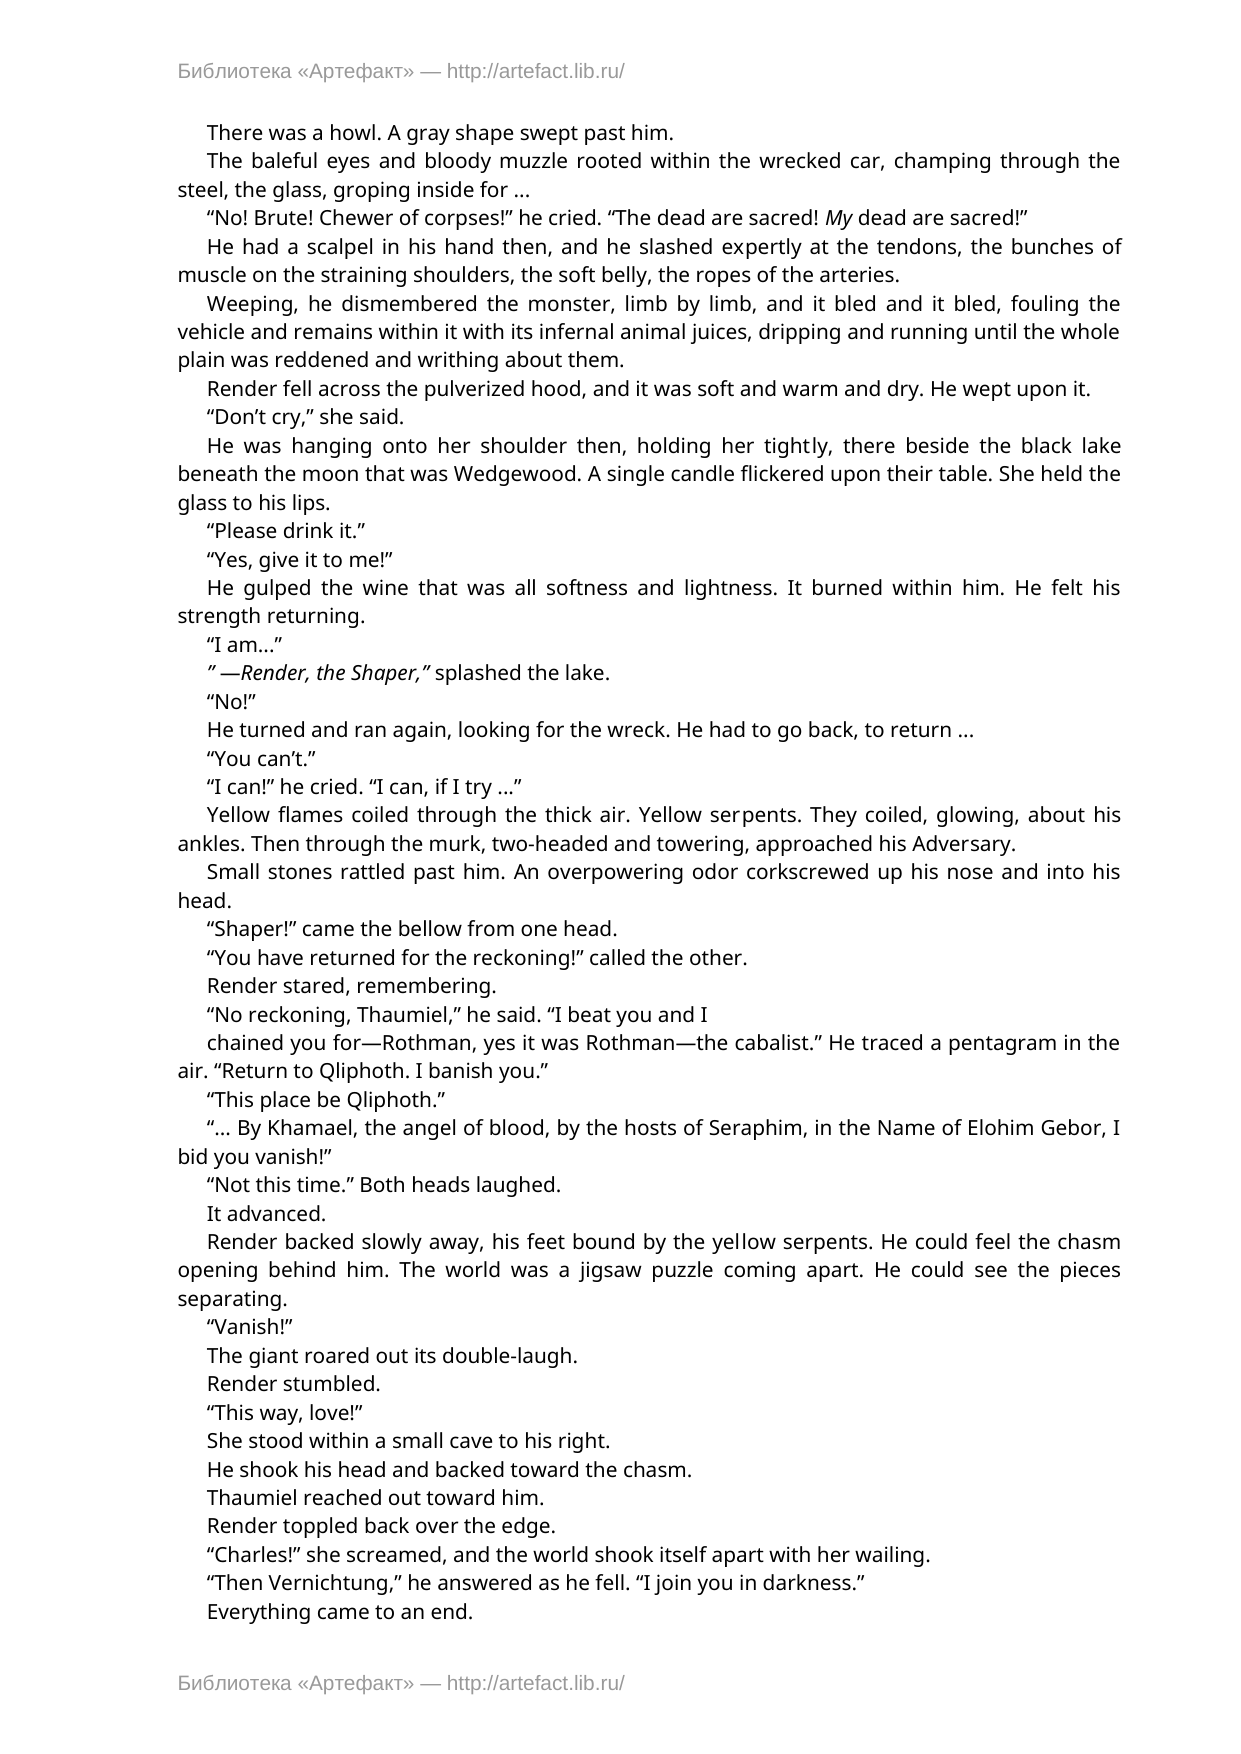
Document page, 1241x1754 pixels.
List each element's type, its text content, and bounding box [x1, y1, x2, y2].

text ” —Render, the Shaper,” splashed the lake. [177, 658, 1122, 687]
text He turned and ran again, looking for the wreck. He had to go back, to return ... [177, 715, 1122, 744]
text Thaumiel reached out toward him. [177, 1483, 1122, 1512]
text “No reckoning, Thaumiel,” he said. “I beat you and I [177, 1000, 1122, 1028]
text “Then Vernichtung,” he answered as he fell. “I join you in darkness.” [177, 1568, 1122, 1597]
text The giant roared out its double-laugh. [177, 1341, 1122, 1369]
text Yellow flames coiled through the thick air. Yellow serpents. They coiled, glowing, about his ankles. Then through the murk, two-headed and towering, approached his Adversary. [177, 801, 1122, 857]
text “This way, love!” [177, 1398, 1122, 1426]
text “Yes, give it to me!” [177, 545, 1122, 573]
text He gulped the wine that was all softness and lightness. It burned within him. He felt his strength returning. [177, 573, 1122, 630]
text He shook his head and backed toward the chasm. [177, 1455, 1122, 1483]
text It advanced. [177, 1199, 1122, 1227]
text “Please drink it.” [177, 516, 1122, 545]
text “I can!” he cried. “I can, if I try ...” [177, 772, 1122, 801]
text “... By Khamael, the angel of blood, by the hosts of Seraphim, in the Name of Elohim Gebor, I bid you vanish!” [177, 1113, 1122, 1170]
text Everything came to an end. [177, 1597, 1122, 1625]
text Weeping, he dismembered the monster, limb by limb, and it bled and it bled, fouling the vehicle and remains within it with its infernal animal juices, dripping and running until the whole plain was reddened and writhing about them. [177, 289, 1122, 374]
text “Don’t cry,” she said. [177, 402, 1122, 431]
text Small stones rattled past him. An overpowering odor corkscrewed up his nose and into his head. [177, 857, 1122, 914]
text “Shaper!” came the bellow from one head. [177, 914, 1122, 943]
text “This place be Qliphoth.” [177, 1085, 1122, 1113]
text He had a scalpel in his hand then, and he slashed expertly at the tendons, the bunches of muscle on the straining shoulders, the soft belly, the ropes of the arteries. [177, 232, 1122, 289]
text chained you for—Rothman, yes it was Rothman—the cabalist.” He traced a pentagram in the air. “Return to Qliphoth. I banish you.” [177, 1028, 1122, 1085]
text “You have returned for the reckoning!” called the other. [177, 943, 1122, 971]
text He was hanging onto her shoulder then, holding her tightly, there beside the black lake beneath the moon that was Wedgewood. A single candle flickered upon their table. She held the glass to his lips. [177, 431, 1122, 516]
text There was a howl. A gray shape swept past him. [177, 118, 1122, 147]
text Render toppled back over the edge. [177, 1512, 1122, 1540]
text “You can’t.” [177, 744, 1122, 772]
text She stood within a small cave to his right. [177, 1426, 1122, 1455]
text “Charles!” she screamed, and the world shook itself apart with her wailing. [177, 1540, 1122, 1568]
text Render fell across the pulverized hood, and it was soft and warm and dry. He wept upon it. [177, 374, 1122, 402]
text Render stared, remembering. [177, 971, 1122, 1000]
text “Not this time.” Both heads laughed. [177, 1170, 1122, 1199]
text Render backed slowly away, his feet bound by the yellow serpents. He could feel the chasm opening behind him. The world was a jigsaw puzzle coming apart. He could see the pieces separating. [177, 1227, 1122, 1312]
text The baleful eyes and bloody muzzle rooted within the wrecked car, champing through the steel, the glass, groping inside for ... [177, 147, 1122, 203]
text Render stumbled. [177, 1369, 1122, 1398]
text “No!” [177, 687, 1122, 715]
text “Vanish!” [177, 1312, 1122, 1341]
text “I am...” [177, 630, 1122, 658]
text “No! Brute! Chewer of corpses!” he cried. “The dead are sacred! My dead are sacred!” [177, 203, 1122, 232]
